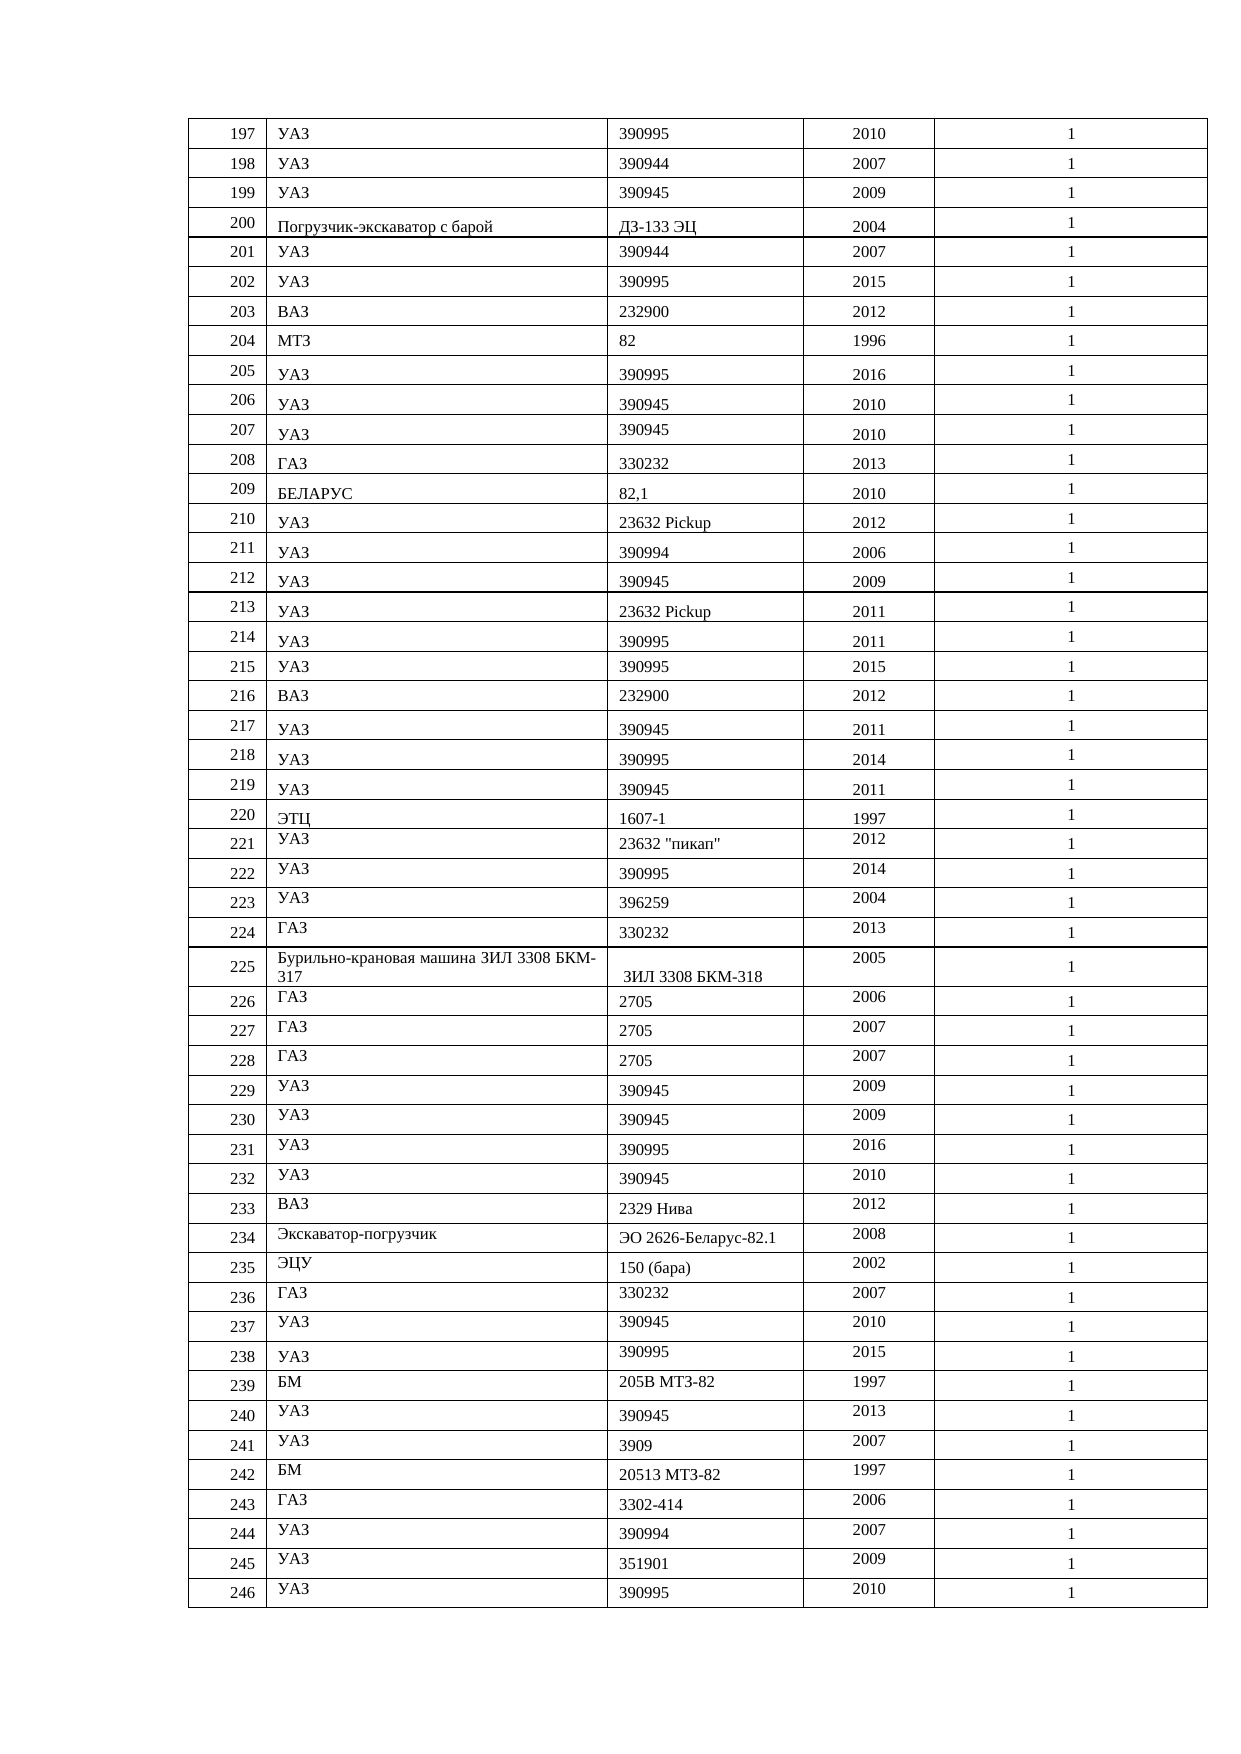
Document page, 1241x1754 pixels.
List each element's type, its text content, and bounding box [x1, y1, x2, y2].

table_cell 2007 [804, 238, 934, 266]
table_cell 1 [935, 178, 1207, 207]
table_cell 2012 [804, 504, 934, 532]
table_cell 219 [189, 770, 266, 798]
table_cell УАЗ [267, 1342, 607, 1370]
table_cell БЕЛАРУС [267, 474, 607, 503]
table_cell 2016 [804, 1135, 934, 1163]
table_cell УАЗ [267, 267, 607, 296]
table_cell ДЗ-133 ЭЦ [608, 208, 803, 236]
table_cell ГАЗ [267, 987, 607, 1015]
table_cell 1 [935, 948, 1207, 986]
table_cell 1 [935, 356, 1207, 384]
table_cell 2002 [804, 1253, 934, 1282]
table_cell 205 [189, 356, 266, 384]
table_cell ЭЦУ [267, 1253, 607, 1282]
table_cell 224 [189, 918, 266, 946]
table_cell 2012 [804, 829, 934, 858]
table_cell 2007 [804, 1431, 934, 1459]
table_cell 1 [935, 1283, 1207, 1311]
table_cell 201 [189, 238, 266, 266]
table_cell 2009 [804, 178, 934, 207]
table_cell 208 [189, 445, 266, 473]
table_cell 2006 [804, 533, 934, 562]
table_cell УАЗ [267, 888, 607, 917]
table_cell УАЗ [267, 563, 607, 591]
table_cell 1 [935, 238, 1207, 266]
table_cell 1 [935, 1519, 1207, 1548]
table_cell 390995 [608, 1135, 803, 1163]
table_cell 237 [189, 1312, 266, 1341]
table_cell ЭО 2626-Беларус-82.1 [608, 1224, 803, 1252]
table_cell 1 [935, 987, 1207, 1015]
table_cell 390945 [608, 1164, 803, 1193]
table_cell 23632 "пикап" [608, 829, 803, 858]
table_cell 1 [935, 1224, 1207, 1252]
table_cell 390995 [608, 1342, 803, 1370]
table_cell 1 [935, 326, 1207, 355]
table_cell 1 [935, 1135, 1207, 1163]
table_cell 3302-414 [608, 1490, 803, 1518]
table_cell УАЗ [267, 1076, 607, 1104]
table_cell 231 [189, 1135, 266, 1163]
table_cell 2014 [804, 859, 934, 887]
table_cell 232 [189, 1164, 266, 1193]
table_cell 2007 [804, 1283, 934, 1311]
table_cell 212 [189, 563, 266, 591]
table_cell 2014 [804, 740, 934, 769]
table_cell 150 (бара) [608, 1253, 803, 1282]
table_cell 202 [189, 267, 266, 296]
table_cell УАЗ [267, 504, 607, 532]
table_cell 1 [935, 918, 1207, 946]
table_cell 236 [189, 1283, 266, 1311]
table_cell 2006 [804, 987, 934, 1015]
table_cell 1 [935, 267, 1207, 296]
table_cell 210 [189, 504, 266, 532]
table_cell 199 [189, 178, 266, 207]
table_cell 1 [935, 593, 1207, 621]
table_cell 2009 [804, 1105, 934, 1134]
table_cell 1 [935, 385, 1207, 414]
table_cell 23632 Pickup [608, 593, 803, 621]
table_cell 330232 [608, 445, 803, 473]
table_cell 2705 [608, 1046, 803, 1074]
table_cell 390945 [608, 1312, 803, 1341]
table_cell УАЗ [267, 356, 607, 384]
table_cell 2705 [608, 1016, 803, 1045]
table_cell 2329 Нива [608, 1194, 803, 1222]
table_cell 2006 [804, 1490, 934, 1518]
table_cell 1 [935, 1312, 1207, 1341]
table_cell 226 [189, 987, 266, 1015]
table_cell 235 [189, 1253, 266, 1282]
table_cell 390945 [608, 1401, 803, 1429]
table_cell 2011 [804, 770, 934, 798]
table_cell 351901 [608, 1549, 803, 1577]
table_cell 20513 МТЗ-82 [608, 1460, 803, 1489]
table_cell 241 [189, 1431, 266, 1459]
table_cell МТЗ [267, 326, 607, 355]
table_cell 1 [935, 1164, 1207, 1193]
table_cell 1 [935, 504, 1207, 532]
table_cell 197 [189, 119, 266, 148]
table_cell 2010 [804, 1312, 934, 1341]
table_cell 2007 [804, 1046, 934, 1074]
table_cell 233 [189, 1194, 266, 1222]
table_cell 2008 [804, 1224, 934, 1252]
table_cell 1 [935, 829, 1207, 858]
table_cell 206 [189, 385, 266, 414]
table_cell 1 [935, 711, 1207, 739]
table_cell 1 [935, 1194, 1207, 1222]
table_cell 390995 [608, 652, 803, 680]
table_cell 2004 [804, 208, 934, 236]
table_cell 198 [189, 149, 266, 177]
table_cell УАЗ [267, 415, 607, 443]
table_cell УАЗ [267, 1519, 607, 1548]
table_cell 23632 Pickup [608, 504, 803, 532]
table_cell 223 [189, 888, 266, 917]
table_cell 1 [935, 119, 1207, 148]
table_cell УАЗ [267, 238, 607, 266]
table_cell 390995 [608, 740, 803, 769]
table_cell 1 [935, 770, 1207, 798]
table_cell УАЗ [267, 178, 607, 207]
table_cell 2013 [804, 918, 934, 946]
table_cell ГАЗ [267, 1016, 607, 1045]
table_cell 1 [935, 1460, 1207, 1489]
table_cell 234 [189, 1224, 266, 1252]
table_cell 1 [935, 1579, 1207, 1607]
table_cell 1 [935, 149, 1207, 177]
table_cell УАЗ [267, 1135, 607, 1163]
table_cell 1 [935, 622, 1207, 651]
table_cell 2007 [804, 1519, 934, 1548]
table_cell 232900 [608, 297, 803, 325]
table_cell 1 [935, 1401, 1207, 1429]
table_cell 2009 [804, 563, 934, 591]
table_cell 390995 [608, 622, 803, 651]
table_cell 2011 [804, 593, 934, 621]
table_cell 204 [189, 326, 266, 355]
table_cell УАЗ [267, 1579, 607, 1607]
table_cell 205В МТЗ-82 [608, 1371, 803, 1400]
table_cell 2010 [804, 119, 934, 148]
table_cell 228 [189, 1046, 266, 1074]
table_cell 2007 [804, 1016, 934, 1045]
table_cell 246 [189, 1579, 266, 1607]
table_cell 1 [935, 1016, 1207, 1045]
table_cell 1607-1 [608, 800, 803, 828]
table_cell 390995 [608, 356, 803, 384]
table_cell УАЗ [267, 533, 607, 562]
table_cell 2005 [804, 948, 934, 986]
table_cell 390945 [608, 563, 803, 591]
table_cell 82,1 [608, 474, 803, 503]
table_cell УАЗ [267, 119, 607, 148]
table_cell 230 [189, 1105, 266, 1134]
table_cell 2009 [804, 1076, 934, 1104]
table_cell 330232 [608, 1283, 803, 1311]
table_cell 225 [189, 948, 266, 986]
table_cell 2705 [608, 987, 803, 1015]
table_cell 1 [935, 1253, 1207, 1282]
table_cell 1 [935, 652, 1207, 680]
table_cell 1 [935, 563, 1207, 591]
table_cell 213 [189, 593, 266, 621]
table_cell УАЗ [267, 859, 607, 887]
table_cell 217 [189, 711, 266, 739]
table_cell УАЗ [267, 1549, 607, 1577]
table_cell 2013 [804, 445, 934, 473]
table_cell УАЗ [267, 622, 607, 651]
table_cell УАЗ [267, 1431, 607, 1459]
table_cell ГАЗ [267, 1283, 607, 1311]
table_cell 221 [189, 829, 266, 858]
table_cell 1 [935, 474, 1207, 503]
table_cell 330232 [608, 918, 803, 946]
table_cell 2010 [804, 385, 934, 414]
table_cell 240 [189, 1401, 266, 1429]
table_cell ВАЗ [267, 297, 607, 325]
table_cell УАЗ [267, 740, 607, 769]
table_cell 245 [189, 1549, 266, 1577]
table_cell 244 [189, 1519, 266, 1548]
table_cell 2010 [804, 474, 934, 503]
table_cell 2012 [804, 1194, 934, 1222]
table_cell 1997 [804, 1460, 934, 1489]
table_cell 203 [189, 297, 266, 325]
table_cell 211 [189, 533, 266, 562]
table_cell 239 [189, 1371, 266, 1400]
table_cell 1 [935, 859, 1207, 887]
table_cell 214 [189, 622, 266, 651]
table_cell 207 [189, 415, 266, 443]
table_cell 218 [189, 740, 266, 769]
table_cell УАЗ [267, 1312, 607, 1341]
table_cell 1 [935, 1105, 1207, 1134]
table_cell 220 [189, 800, 266, 828]
table_cell 390945 [608, 385, 803, 414]
table_cell 2004 [804, 888, 934, 917]
table_cell 2011 [804, 711, 934, 739]
table_cell 390995 [608, 1579, 803, 1607]
table_cell ГАЗ [267, 1046, 607, 1074]
table_cell 1996 [804, 326, 934, 355]
table_cell 215 [189, 652, 266, 680]
table_cell ГАЗ [267, 1490, 607, 1518]
table_cell УАЗ [267, 385, 607, 414]
table_cell 1 [935, 800, 1207, 828]
table_cell 390945 [608, 178, 803, 207]
table_cell 396259 [608, 888, 803, 917]
table_cell 2011 [804, 622, 934, 651]
table_cell 1 [935, 1431, 1207, 1459]
table_cell Погрузчик-экскаватор с барой [267, 208, 607, 236]
table_cell 2013 [804, 1401, 934, 1429]
table_cell 2010 [804, 1164, 934, 1193]
table_cell 222 [189, 859, 266, 887]
table_cell 390945 [608, 711, 803, 739]
table_cell 1997 [804, 800, 934, 828]
table_cell УАЗ [267, 149, 607, 177]
table_cell УАЗ [267, 1164, 607, 1193]
table_cell 1 [935, 1076, 1207, 1104]
table_cell 2010 [804, 415, 934, 443]
table_cell 238 [189, 1342, 266, 1370]
table_cell 1 [935, 1490, 1207, 1518]
table_cell 2012 [804, 297, 934, 325]
table_cell 1 [935, 1046, 1207, 1074]
table_cell 232900 [608, 681, 803, 710]
table_cell 2007 [804, 149, 934, 177]
table_cell Экскаватор-погрузчик [267, 1224, 607, 1252]
table_cell ЗИЛ 3308 БКМ-318 [608, 948, 803, 986]
table_cell ЭТЦ [267, 800, 607, 828]
table_cell 390944 [608, 238, 803, 266]
table_cell 390945 [608, 1105, 803, 1134]
table_cell 2012 [804, 681, 934, 710]
table_cell УАЗ [267, 829, 607, 858]
table_cell ВАЗ [267, 681, 607, 710]
table_cell ГАЗ [267, 918, 607, 946]
table_cell 216 [189, 681, 266, 710]
table_cell 1 [935, 888, 1207, 917]
table_cell УАЗ [267, 770, 607, 798]
table_cell 390995 [608, 859, 803, 887]
table_cell 390944 [608, 149, 803, 177]
table_cell 1 [935, 740, 1207, 769]
table_cell 242 [189, 1460, 266, 1489]
table_cell 1 [935, 681, 1207, 710]
table_cell 1 [935, 297, 1207, 325]
table_cell 229 [189, 1076, 266, 1104]
table_cell ВАЗ [267, 1194, 607, 1222]
table_cell 1 [935, 415, 1207, 443]
table_cell 1997 [804, 1371, 934, 1400]
table_cell 1 [935, 1549, 1207, 1577]
table_cell УАЗ [267, 652, 607, 680]
table_cell 1 [935, 445, 1207, 473]
table_cell 390945 [608, 770, 803, 798]
table_cell УАЗ [267, 593, 607, 621]
table_cell 2015 [804, 1342, 934, 1370]
table_cell 2010 [804, 1579, 934, 1607]
table_cell БМ [267, 1460, 607, 1489]
table_cell УАЗ [267, 711, 607, 739]
table_cell 3909 [608, 1431, 803, 1459]
table_cell 2016 [804, 356, 934, 384]
table_cell 1 [935, 1342, 1207, 1370]
table_cell 390945 [608, 415, 803, 443]
table_cell 390995 [608, 267, 803, 296]
table_cell 1 [935, 533, 1207, 562]
table_cell 82 [608, 326, 803, 355]
table_cell УАЗ [267, 1401, 607, 1429]
table_cell 390995 [608, 119, 803, 148]
table_cell БМ [267, 1371, 607, 1400]
table_cell 390994 [608, 1519, 803, 1548]
table_cell 1 [935, 208, 1207, 236]
table_cell Бурильно-крановая машина ЗИЛ 3308 БКМ-317 [267, 948, 607, 986]
table_cell 227 [189, 1016, 266, 1045]
table_cell 390945 [608, 1076, 803, 1104]
table_cell 243 [189, 1490, 266, 1518]
table_cell 2009 [804, 1549, 934, 1577]
table_cell 390994 [608, 533, 803, 562]
table_cell 2015 [804, 652, 934, 680]
table_cell 2015 [804, 267, 934, 296]
table_cell УАЗ [267, 1105, 607, 1134]
table_cell 209 [189, 474, 266, 503]
table_cell ГАЗ [267, 445, 607, 473]
table_cell 1 [935, 1371, 1207, 1400]
table_cell 200 [189, 208, 266, 236]
